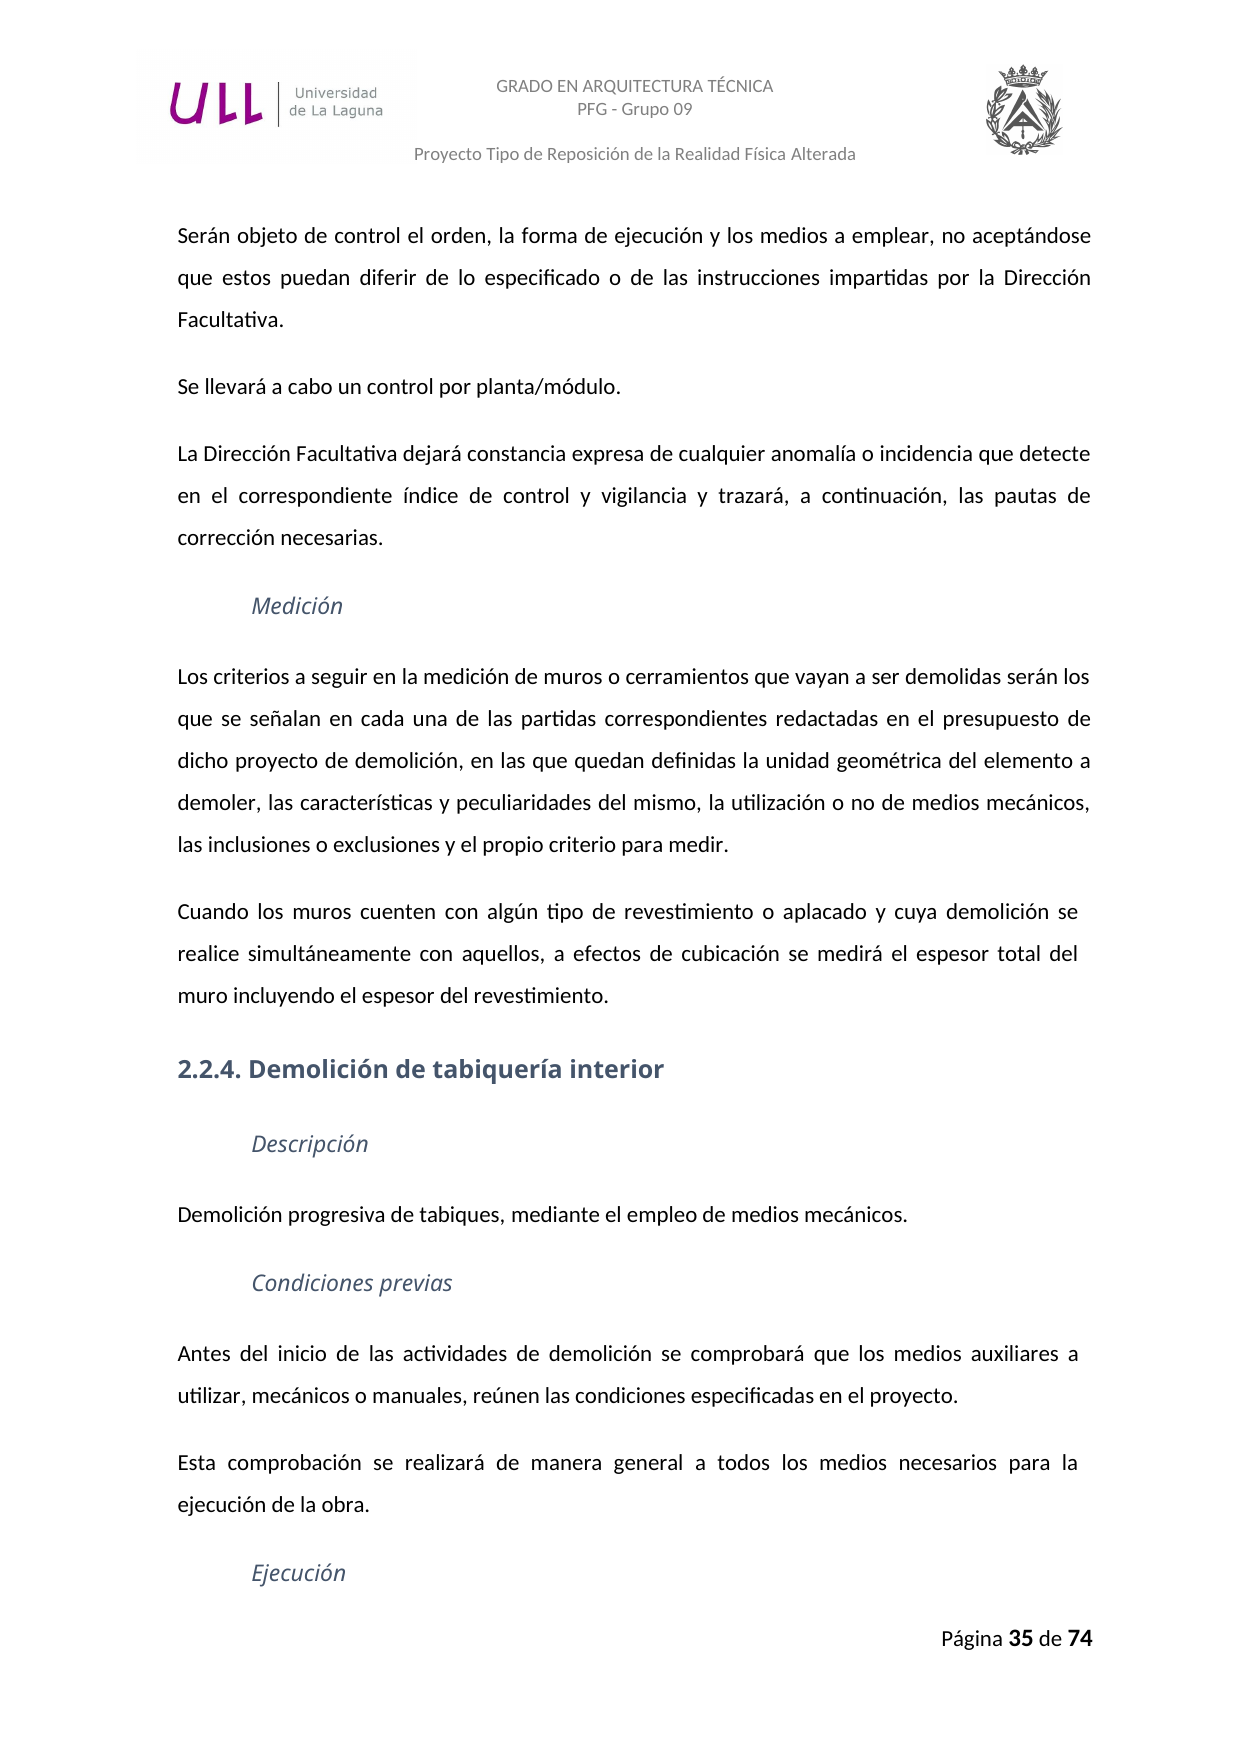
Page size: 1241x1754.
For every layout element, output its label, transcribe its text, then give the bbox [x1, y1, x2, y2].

text La Dirección Facultativa dejará constancia expresa de cualquier anomalía o incidencia que detecte en el correspondiente índice de control y vigilancia y trazará, a continuación, las pautas de corrección necesarias. [177, 439, 1092, 551]
text Descripción [177, 1128, 1092, 1159]
text Los criterios a seguir en la medición de muros o cerramientos que vayan a ser demolidas serán los que se señalan en cada una de las partidas correspondientes redactadas en el presupuesto de dicho proyecto de demolición, en las que quedan definidas la unidad geométrica del elemento a demoler, las características y peculiaridades del mismo, la utilización o no de medios mecánicos, las inclusiones o exclusiones y el propio criterio para medir. [177, 662, 1092, 858]
text Antes del inicio de las actividades de demolición se comprobará que los medios auxiliares a utilizar, mecánicos o manuales, reúnen las condiciones especificadas en el proyecto. [177, 1339, 1080, 1409]
picture [986, 64, 1063, 155]
text Medición [177, 590, 1092, 622]
text Condiciones previas [177, 1267, 1092, 1298]
text Esta comprobación se realizará de manera general a todos los medios necesarios para la ejecución de la obra. [177, 1448, 1080, 1518]
text Se llevará a cabo un control por planta/módulo. [177, 372, 1080, 400]
picture [135, 49, 417, 164]
text Demolición progresiva de tabiques, mediante el empleo de medios mecánicos. [177, 1200, 1080, 1228]
subtitle 2.2.4. Demolición de tabiquería interior [177, 1052, 1092, 1086]
text Cuando los muros cuenten con algún tipo de revestimiento o aplacado y cuya demolición se realice simultáneamente con aquellos, a efectos de cubicación se medirá el espesor total del muro incluyendo el espesor del revestimiento. [177, 897, 1080, 1009]
text Ejecución [177, 1557, 1092, 1588]
text Serán objeto de control el orden, la forma de ejecución y los medios a emplear, no aceptándose que estos puedan diferir de lo especificado o de las instrucciones impartidas por la Dirección Facultativa. [177, 221, 1092, 333]
